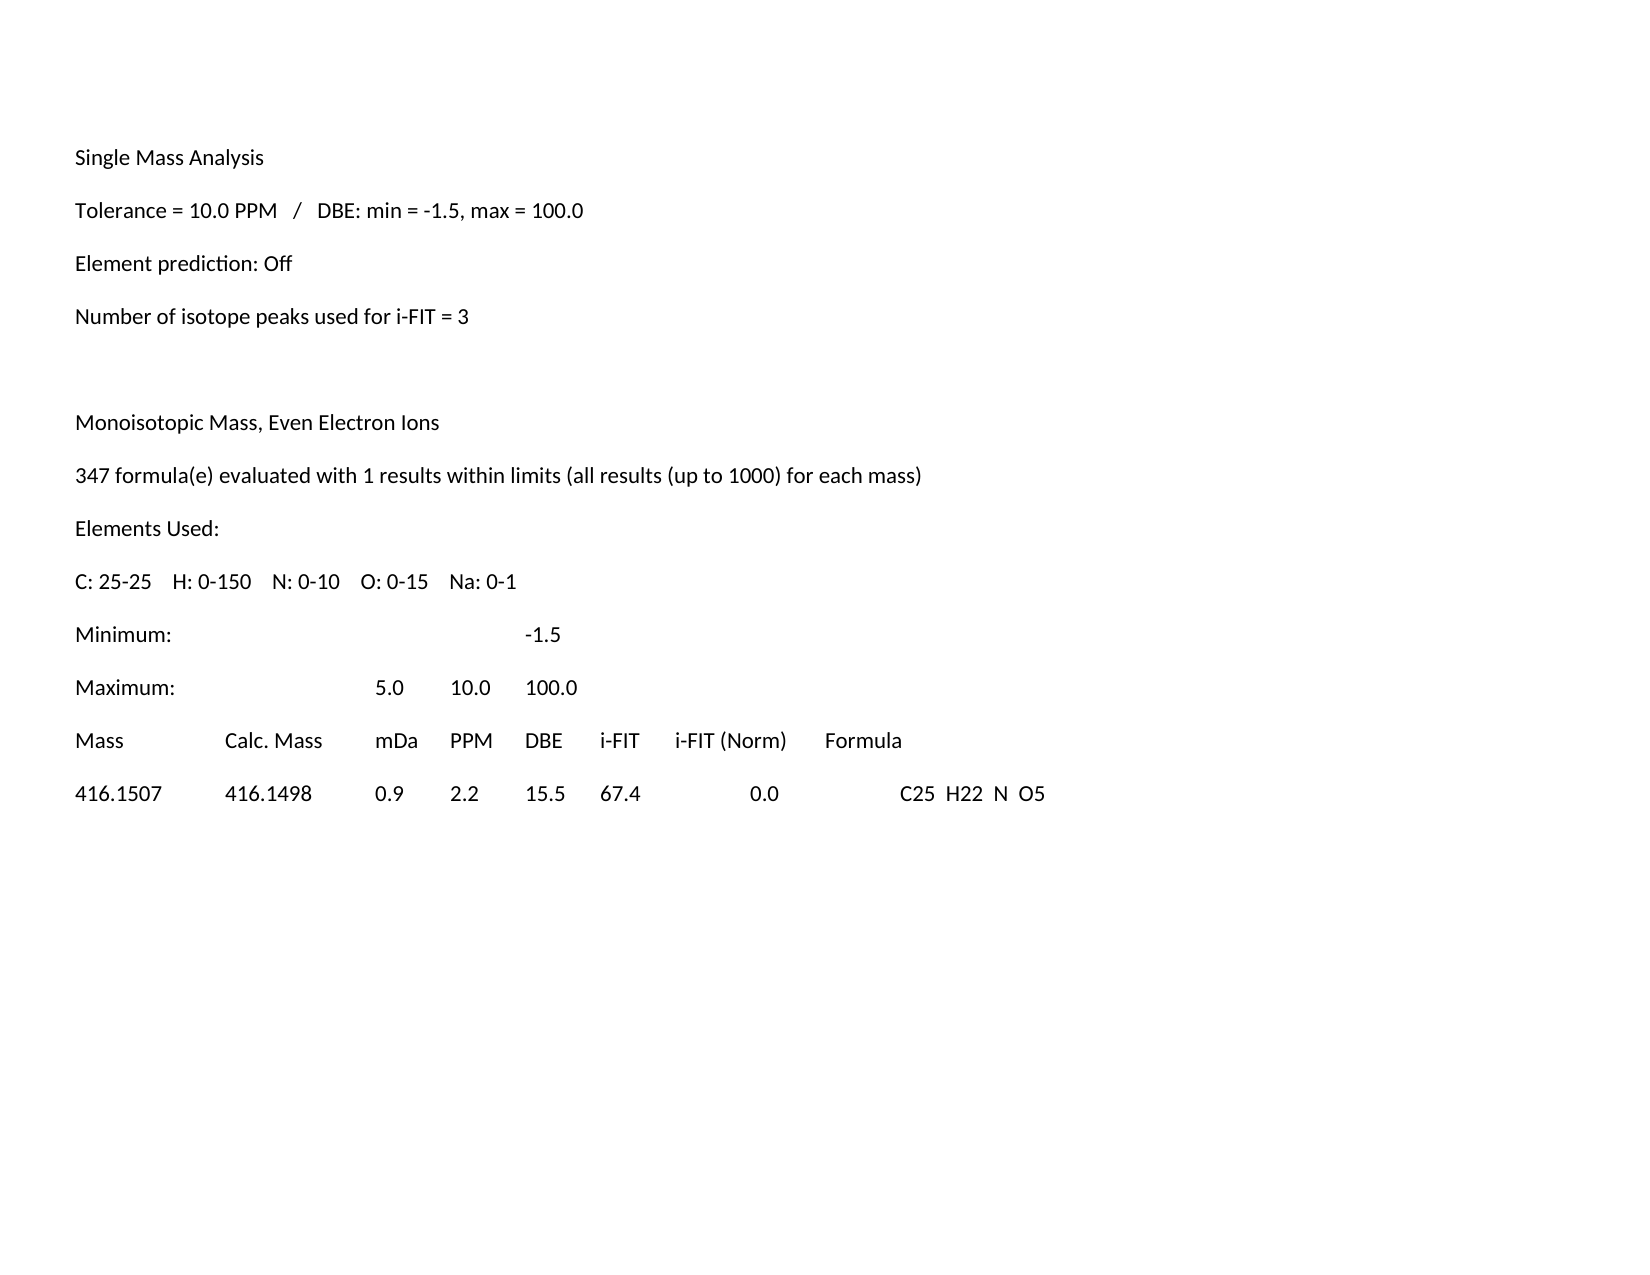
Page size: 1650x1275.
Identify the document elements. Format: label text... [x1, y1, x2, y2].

text Single Mass Analysis [75, 143, 1563, 171]
text Minimum: -1.5 [75, 620, 1563, 648]
text Monoisotopic Mass, Even Electron Ions [75, 408, 1563, 436]
text Tolerance = 10.0 PPM / DBE: min = -1.5, max = 100.0 [75, 196, 1563, 224]
text Element prediction: Off [75, 249, 1563, 277]
text Mass Calc. Mass mDa PPM DBE i-FIT i-FIT (Norm) Formula [75, 726, 1563, 754]
text Maximum: 5.0 10.0 100.0 [75, 673, 1563, 701]
text 416.1507 416.1498 0.9 2.2 15.5 67.4 0.0 C25 H22 N O5 [75, 779, 1563, 807]
text Number of isotope peaks used for i-FIT = 3 [75, 302, 1563, 330]
text 347 formula(e) evaluated with 1 results within limits (all results (up to 1000) for each mass) [75, 461, 1563, 489]
text Elements Used: [75, 514, 1563, 542]
text C: 25-25 H: 0-150 N: 0-10 O: 0-15 Na: 0-1 [75, 567, 1563, 595]
